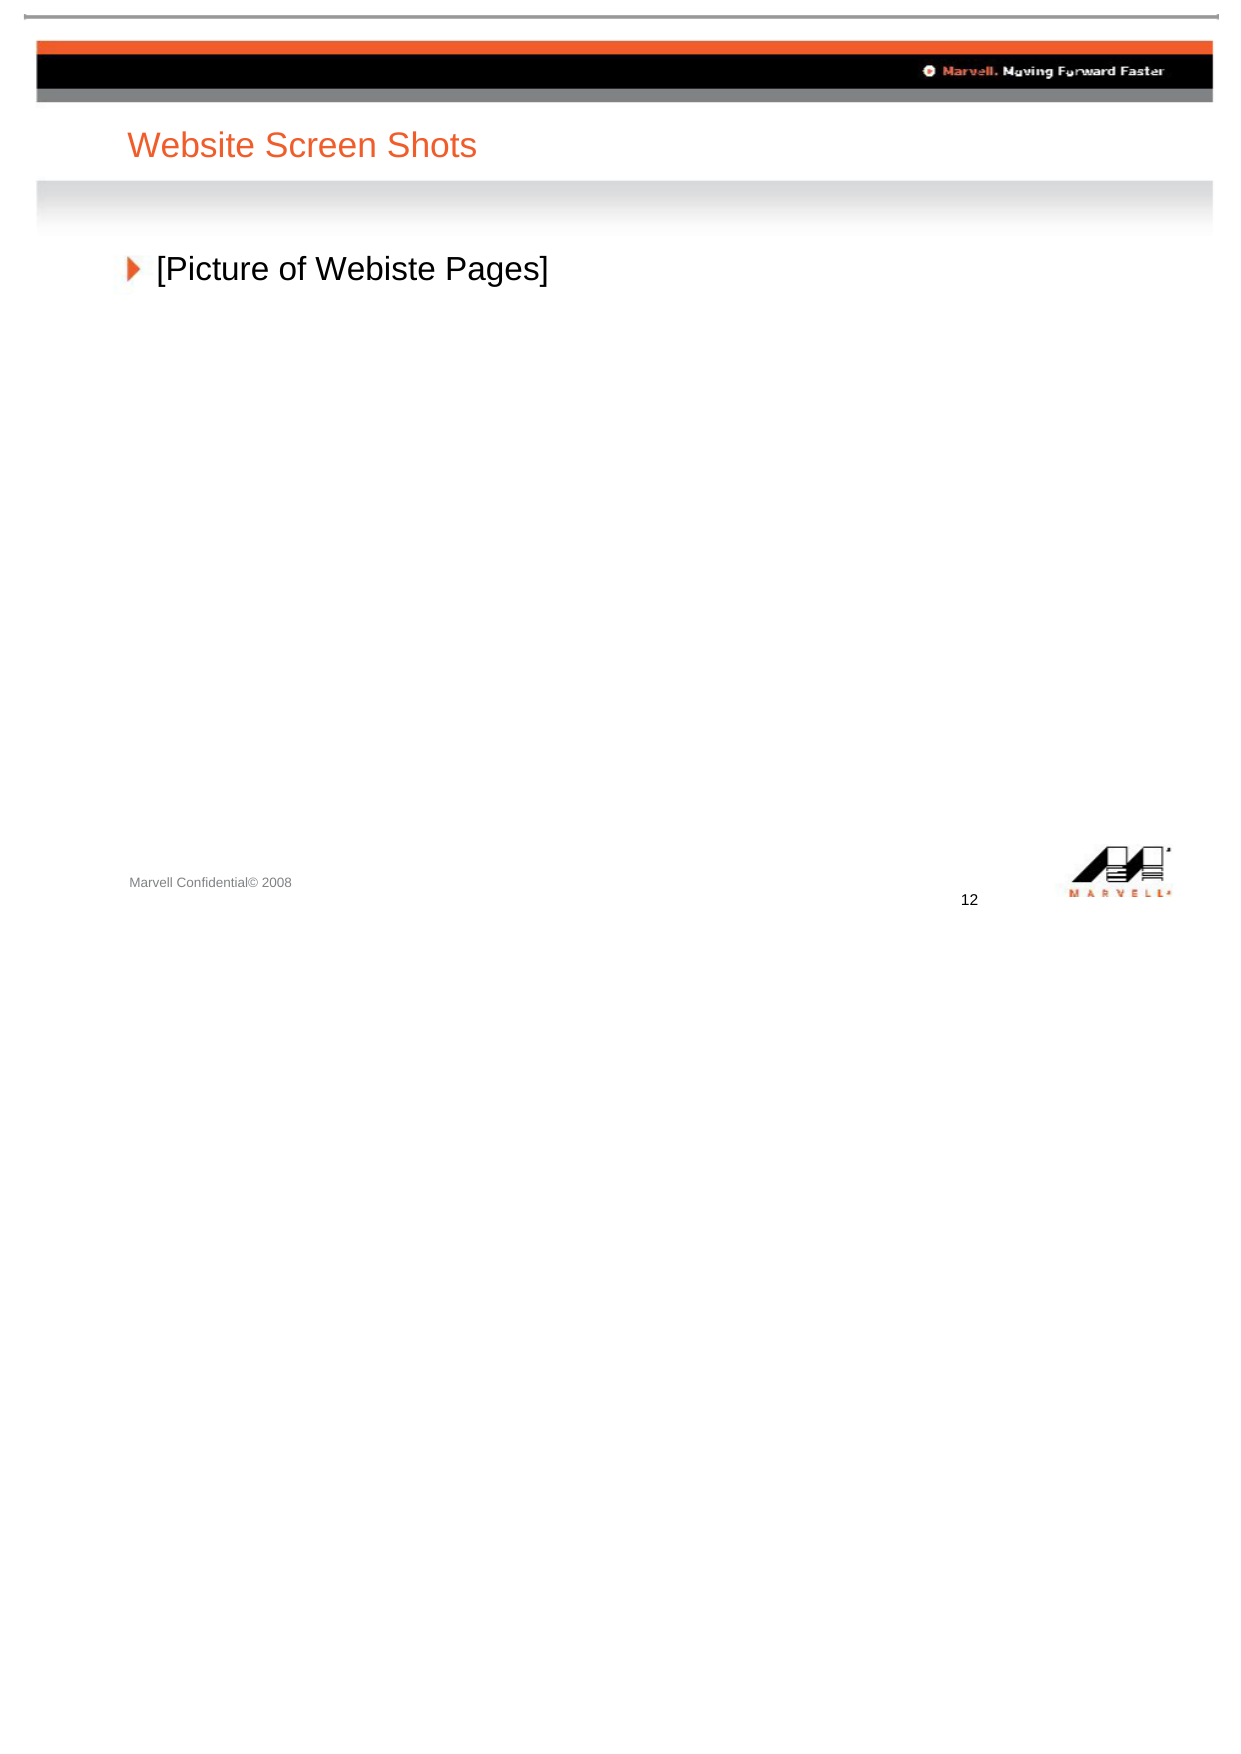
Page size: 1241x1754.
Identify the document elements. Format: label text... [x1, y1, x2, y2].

text [Picture of Webiste Pages] [156, 249, 1090, 288]
text 12 [127, 891, 978, 908]
text Website Screen Shots [127, 124, 1090, 165]
text Marvell Confidential© 2008 [129, 875, 1090, 891]
picture [23, 14, 1219, 897]
